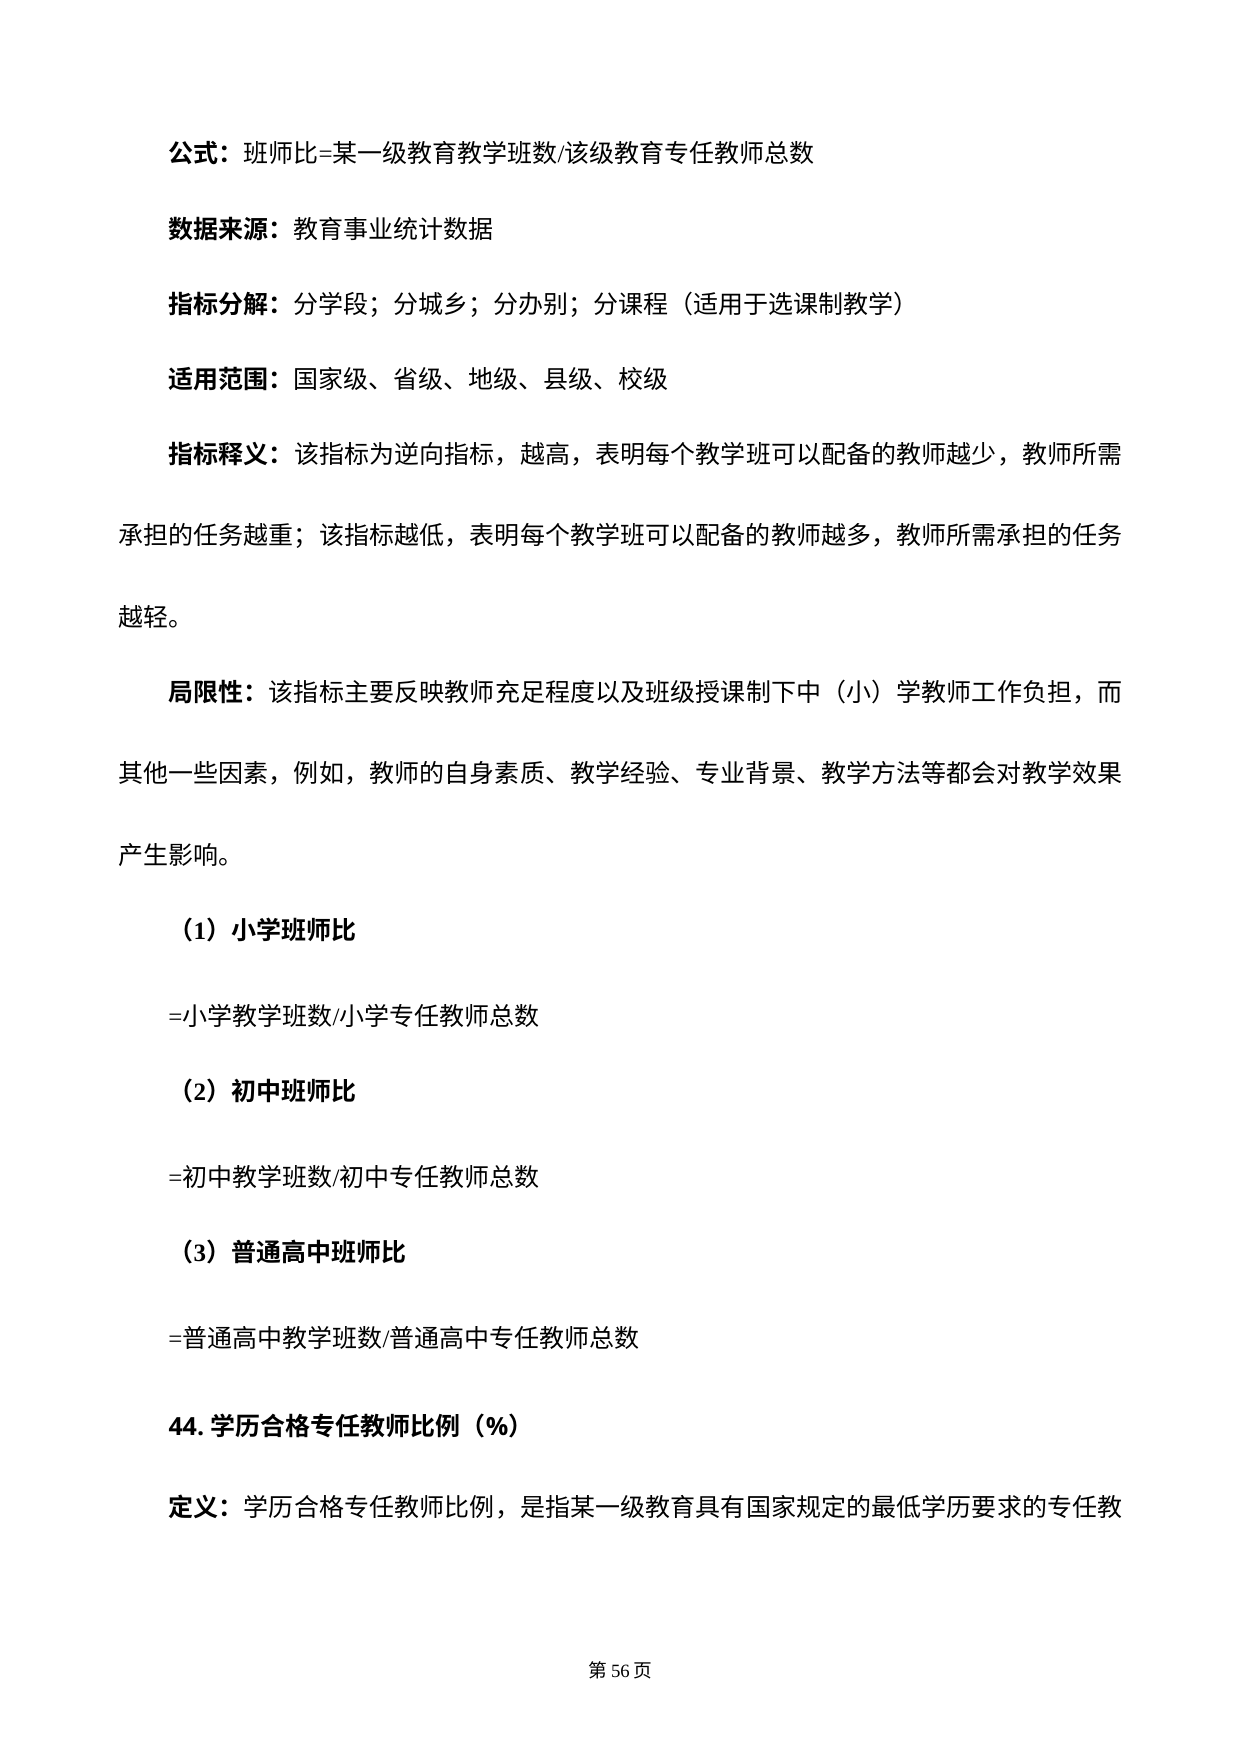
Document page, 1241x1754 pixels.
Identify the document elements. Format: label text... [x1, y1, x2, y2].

subtitle 44. 学历合格专任教师比例（%） [118, 1391, 1122, 1458]
subtitle （2）初中班师比 [118, 1056, 1122, 1124]
text =小学教学班数/小学专任教师总数 [118, 981, 1122, 1048]
text =普通高中教学班数/普通高中专任教师总数 [118, 1303, 1122, 1371]
subtitle （3）普通高中班师比 [118, 1217, 1122, 1285]
text 指标分解：分学段；分城乡；分办别；分课程（适用于选课制教学） [118, 268, 1122, 336]
text 适用范围：国家级、省级、地级、县级、校级 [118, 343, 1122, 411]
text 数据来源：教育事业统计数据 [118, 193, 1122, 261]
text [118, 1472, 1122, 1540]
text 公式：班师比=某一级教育教学班数/该级教育专任教师总数 [118, 118, 1122, 186]
text 指标释义：该指标为逆向指标，越高，表明每个教学班可以配备的教师越少，教师所需承担的任务越重；该指标越低，表明每个教学班可以配备的教师越多，教师所需承担的任务越轻。 [118, 418, 1122, 649]
text 局限性：该指标主要反映教师充足程度以及班级授课制下中（小）学教师工作负担，而其他一些因素，例如，教师的自身素质、教学经验、专业背景、教学方法等都会对教学效果产生影响。 [118, 657, 1122, 887]
text =初中教学班数/初中专任教师总数 [118, 1142, 1122, 1210]
subtitle （1）小学班师比 [118, 894, 1122, 962]
